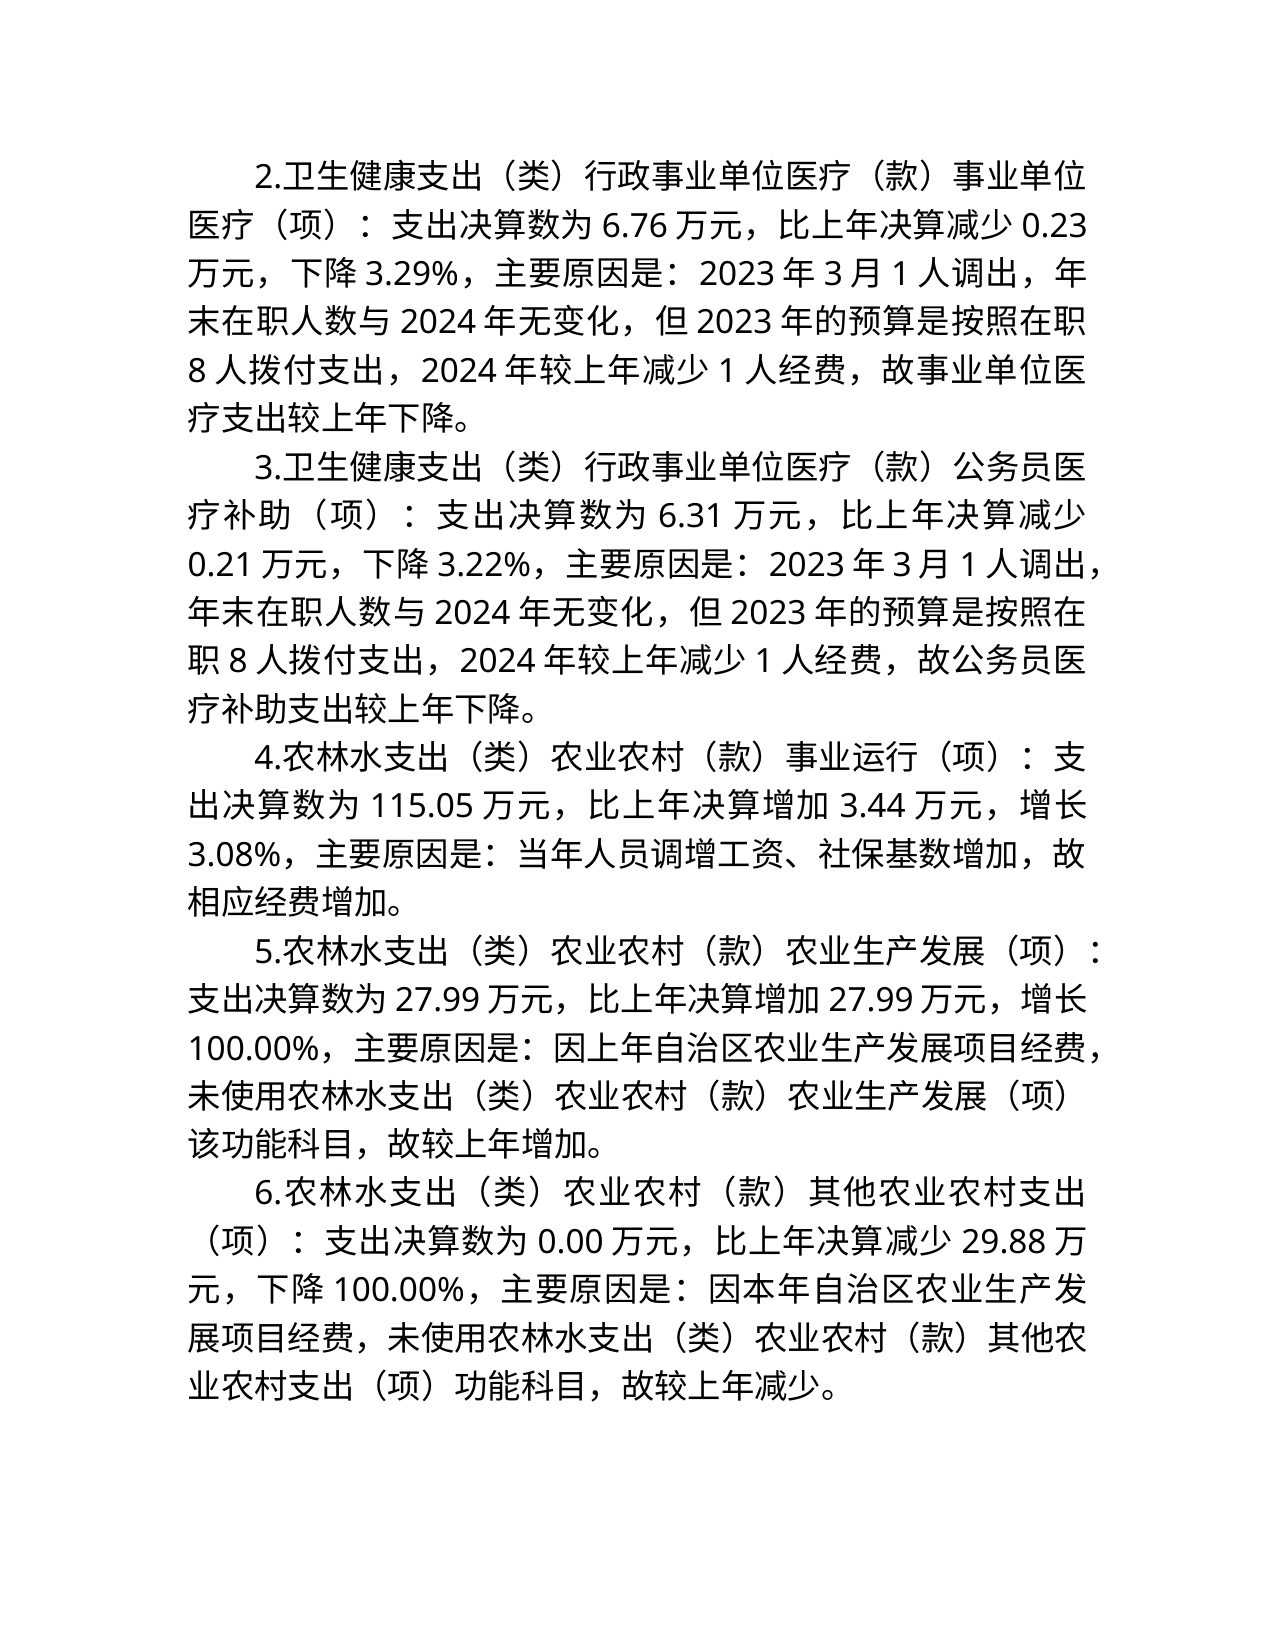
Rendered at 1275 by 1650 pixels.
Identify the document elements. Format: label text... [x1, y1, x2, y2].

list 3.卫生健康支出（类）行政事业单位医疗（款）公务员医疗补助（项）：支出决算数为6.31万元，比上年决算减少0.21万元，下降3.22%，主要原因是：2023年3月1人调出，年末在职人数与2024年无变化，但2023年的预算是按照在职8人拨付支出，2024年较上年减少1人经费，故公务员医疗补助支出较上年下降。 [187, 440, 1087, 731]
list 5.农林水支出（类）农业农村（款）农业生产发展（项）：支出决算数为27.99万元，比上年决算增加27.99万元，增长100.00%，主要原因是：因上年自治区农业生产发展项目经费，未使用农林水支出（类）农业农村（款）农业生产发展（项）该功能科目，故较上年增加。 [187, 924, 1087, 1166]
list 2.卫生健康支出（类）行政事业单位医疗（款）事业单位医疗（项）：支出决算数为6.76万元，比上年决算减少0.23万元，下降3.29%，主要原因是：2023年3月1人调出，年末在职人数与2024年无变化，但2023年的预算是按照在职8人拨付支出，2024年较上年减少1人经费，故事业单位医疗支出较上年下降。 [187, 150, 1087, 440]
list 6.农林水支出（类）农业农村（款）其他农业农村支出（项）：支出决算数为0.00万元，比上年决算减少29.88万元，下降100.00%，主要原因是：因本年自治区农业生产发展项目经费，未使用农林水支出（类）农业农村（款）其他农业农村支出（项）功能科目，故较上年减少。 [187, 1166, 1087, 1408]
list 4.农林水支出（类）农业农村（款）事业运行（项）：支出决算数为115.05万元，比上年决算增加3.44万元，增长3.08%，主要原因是：当年人员调增工资、社保基数增加，故相应经费增加。 [187, 731, 1087, 924]
